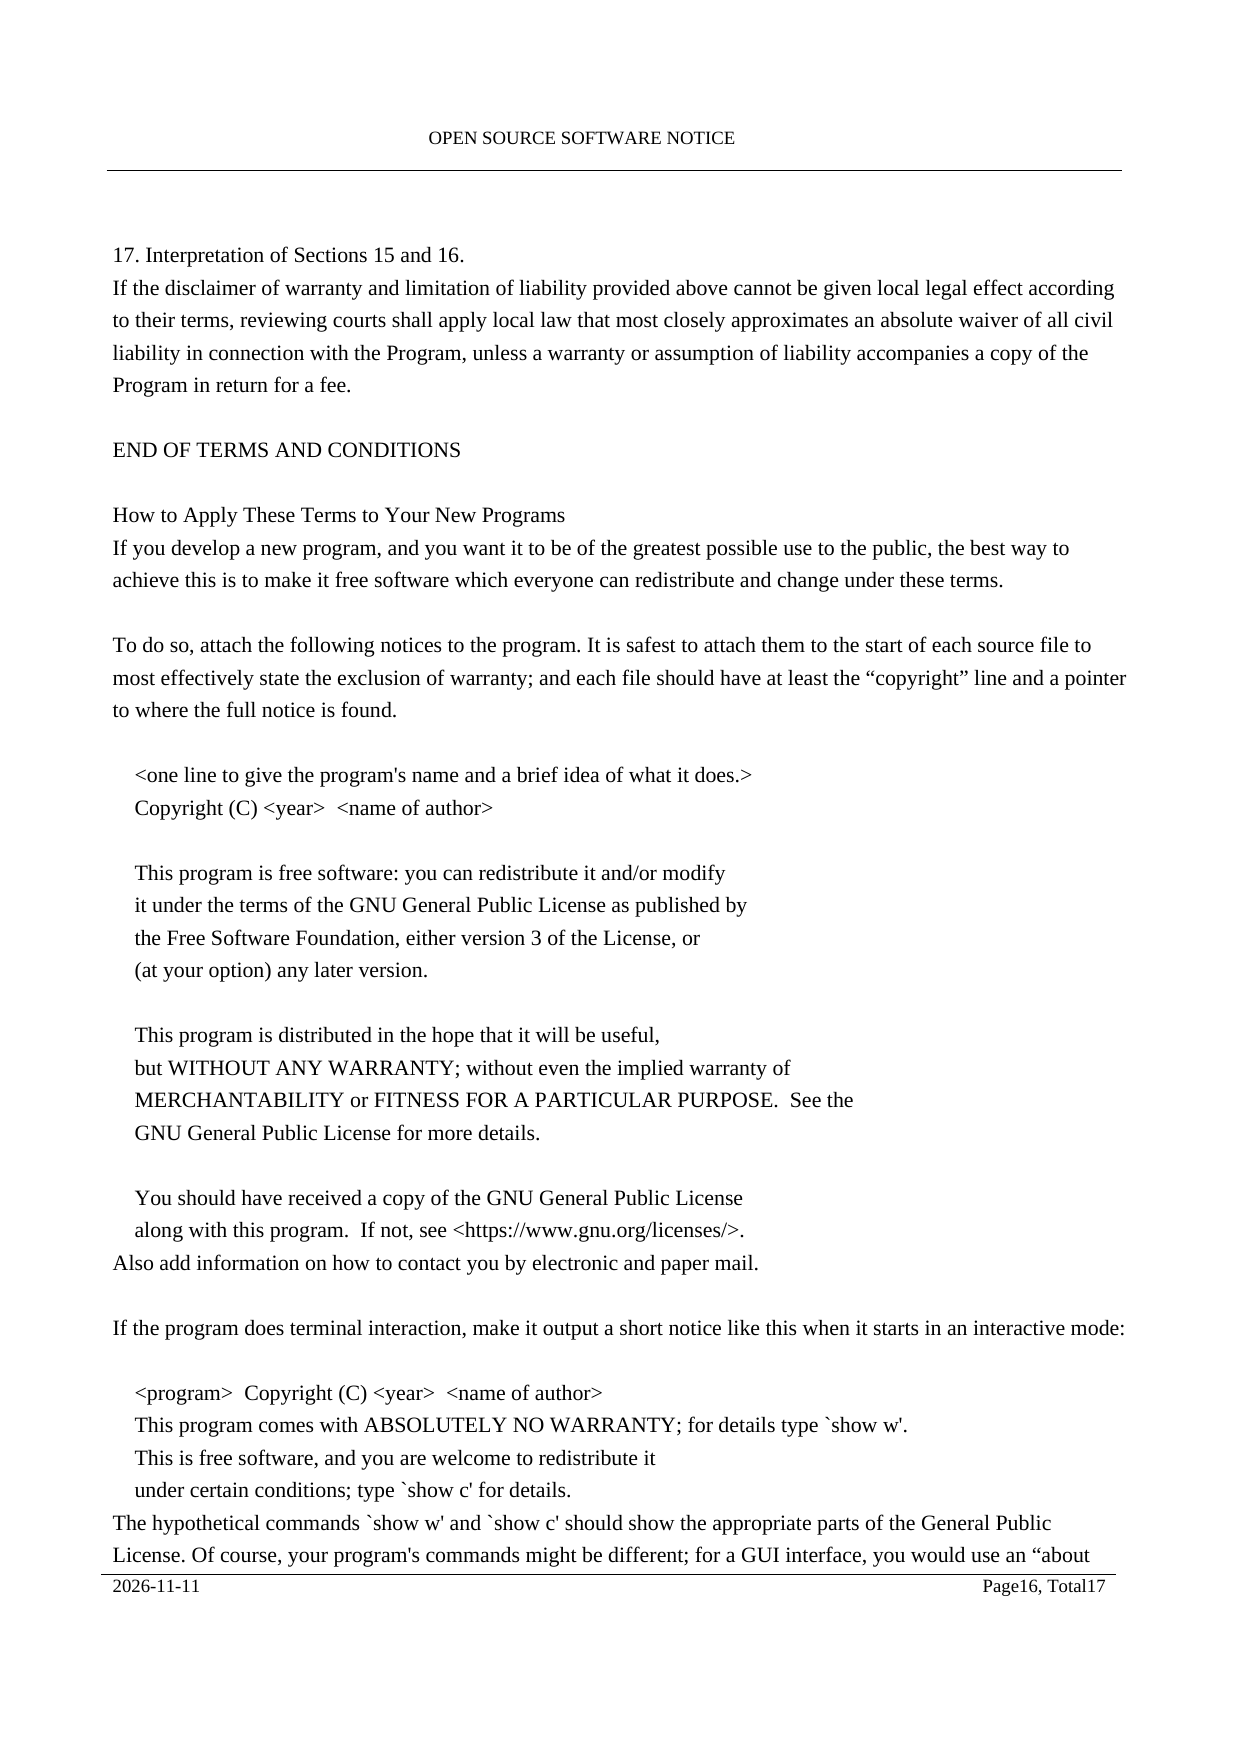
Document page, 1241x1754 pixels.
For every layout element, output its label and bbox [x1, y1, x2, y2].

text [112, 206, 1128, 1571]
